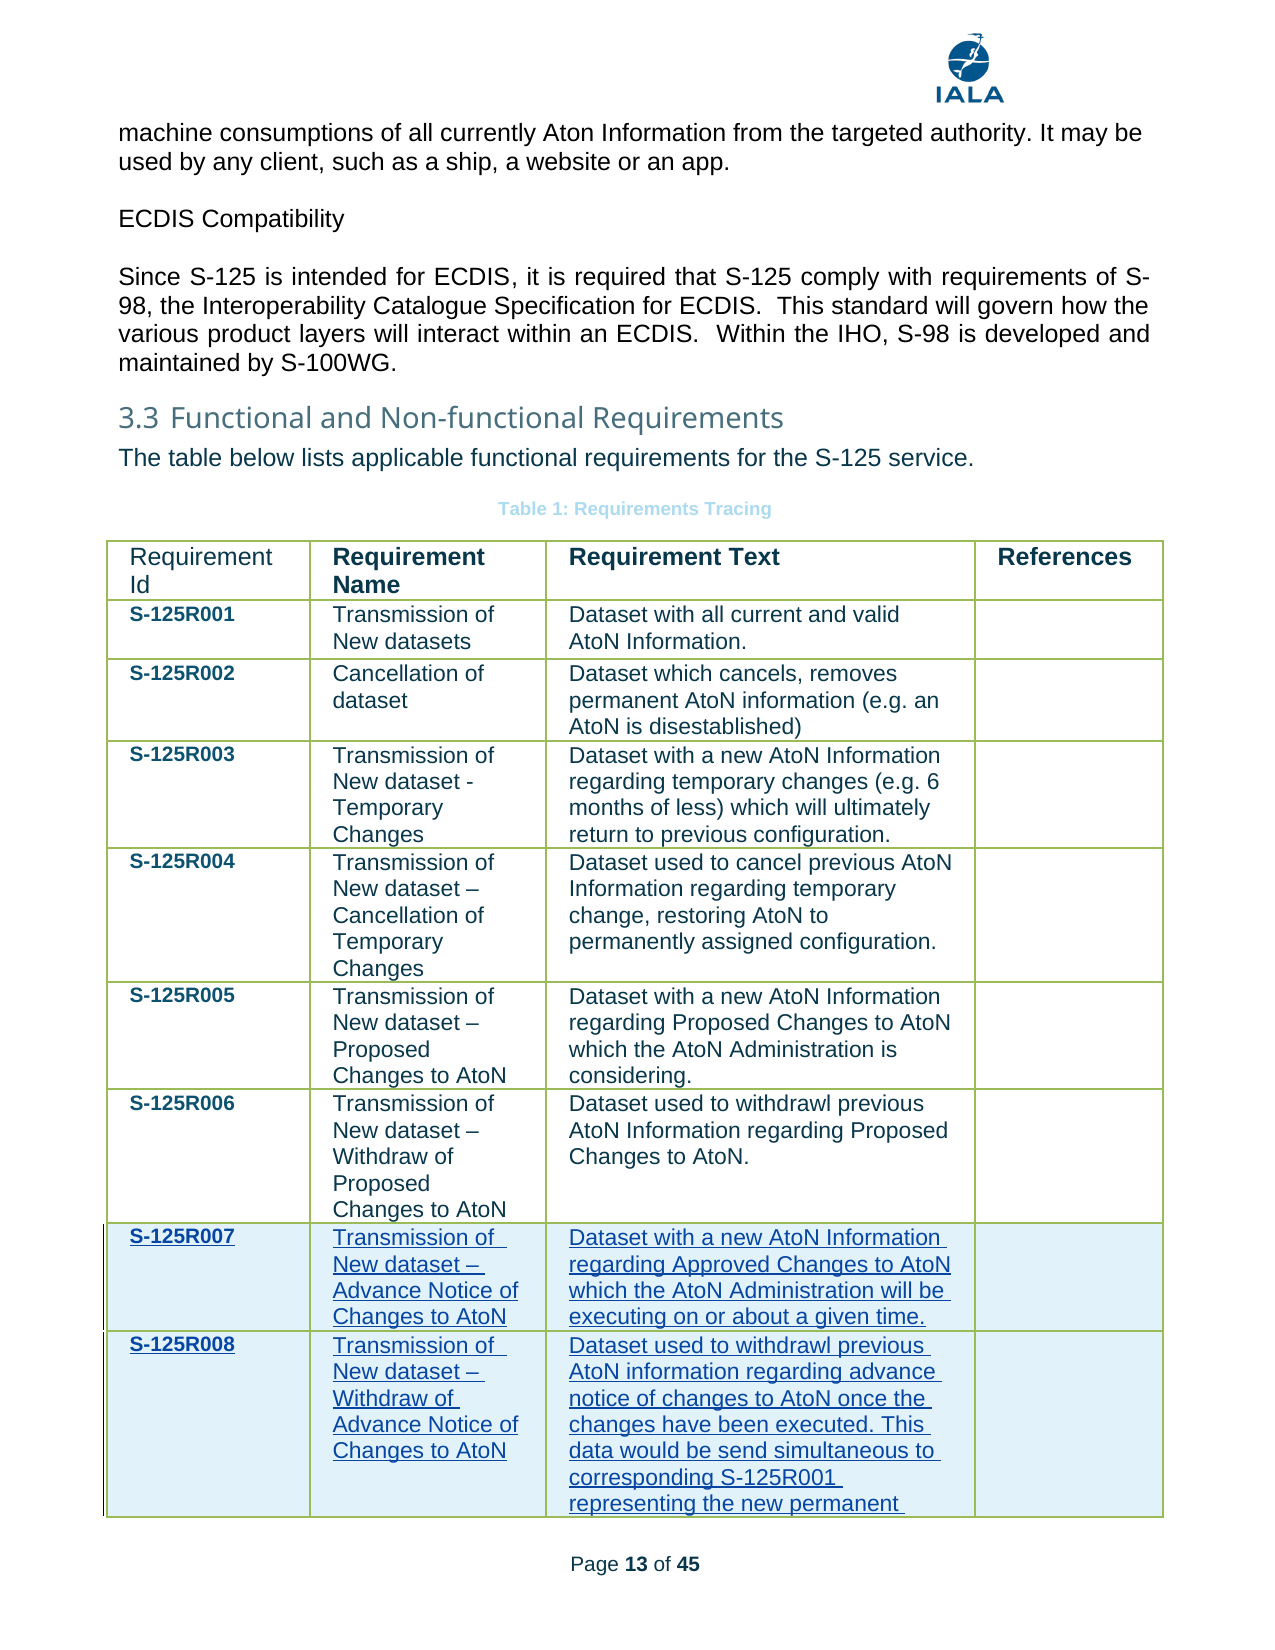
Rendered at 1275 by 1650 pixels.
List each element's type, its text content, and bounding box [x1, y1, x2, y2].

table_header Requirement Text [547, 542, 974, 599]
table_cell Transmission of New datasets [311, 601, 545, 658]
picture [921, 25, 1016, 118]
subtitle Functional and Non-functional Requirements [118, 398, 1152, 437]
text ECDIS Compatibility [118, 204, 1152, 233]
table_cell Dataset with all current and valid AtoN Information. [547, 601, 974, 658]
table_header References [976, 542, 1162, 599]
table_cell S-125R003 [108, 742, 309, 847]
table_cell [976, 983, 1162, 1088]
table_cell Dataset used to cancel previous AtoN Information regarding temporary change, restoring AtoN to permanently assigned configuration. [547, 849, 974, 981]
table_cell Dataset used to withdrawl previous AtoN Information regarding Proposed Changes to AtoN. [547, 1090, 974, 1222]
table_cell Transmission of New dataset - Temporary Changes [311, 742, 545, 847]
table_header Requirement Name [311, 542, 545, 599]
table_cell [976, 660, 1162, 739]
text The table below lists applicable functional requirements for the S-125 service. [118, 443, 1152, 472]
table_cell Dataset which cancels, removes permanent AtoN information (e.g. an AtoN is disestablished) [547, 660, 974, 739]
table_cell Dataset with a new AtoN Information regarding Proposed Changes to AtoN which the AtoN Administration is considering. [547, 983, 974, 1088]
table_cell [976, 742, 1162, 847]
table_cell S-125R001 [108, 601, 309, 658]
table_cell S-125R005 [108, 983, 309, 1088]
table_cell Cancellation of dataset [311, 660, 545, 739]
table_cell Dataset with a new AtoN Information regarding temporary changes (e.g. 6 months of less) which will ultimately return to previous configuration. [547, 742, 974, 847]
table_cell [976, 1090, 1162, 1222]
table_cell Transmission of New dataset – Withdraw of Proposed Changes to AtoN [311, 1090, 545, 1222]
table_cell S-125R004 [108, 849, 309, 981]
table_cell S-125R002 [108, 660, 309, 739]
table_cell [976, 849, 1162, 981]
table_cell S-125R006 [108, 1090, 309, 1222]
table_cell Transmission of New dataset – Cancellation of Temporary Changes [311, 849, 545, 981]
text Table 1: Requirements Tracing [118, 497, 1152, 519]
table_header Requirement Id [108, 542, 309, 599]
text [118, 118, 1152, 176]
text Since S-125 is intended for ECDIS, it is required that S-125 comply with requirements of S-98, the Interoperability Catalogue Specification for ECDIS. This standard will govern how the various product layers will interact within an ECDIS. Within the IHO, S-98 is developed and maintained by S-100WG. [118, 262, 1152, 377]
table_cell Transmission of New dataset – Proposed Changes to AtoN [311, 983, 545, 1088]
table_cell [976, 601, 1162, 658]
